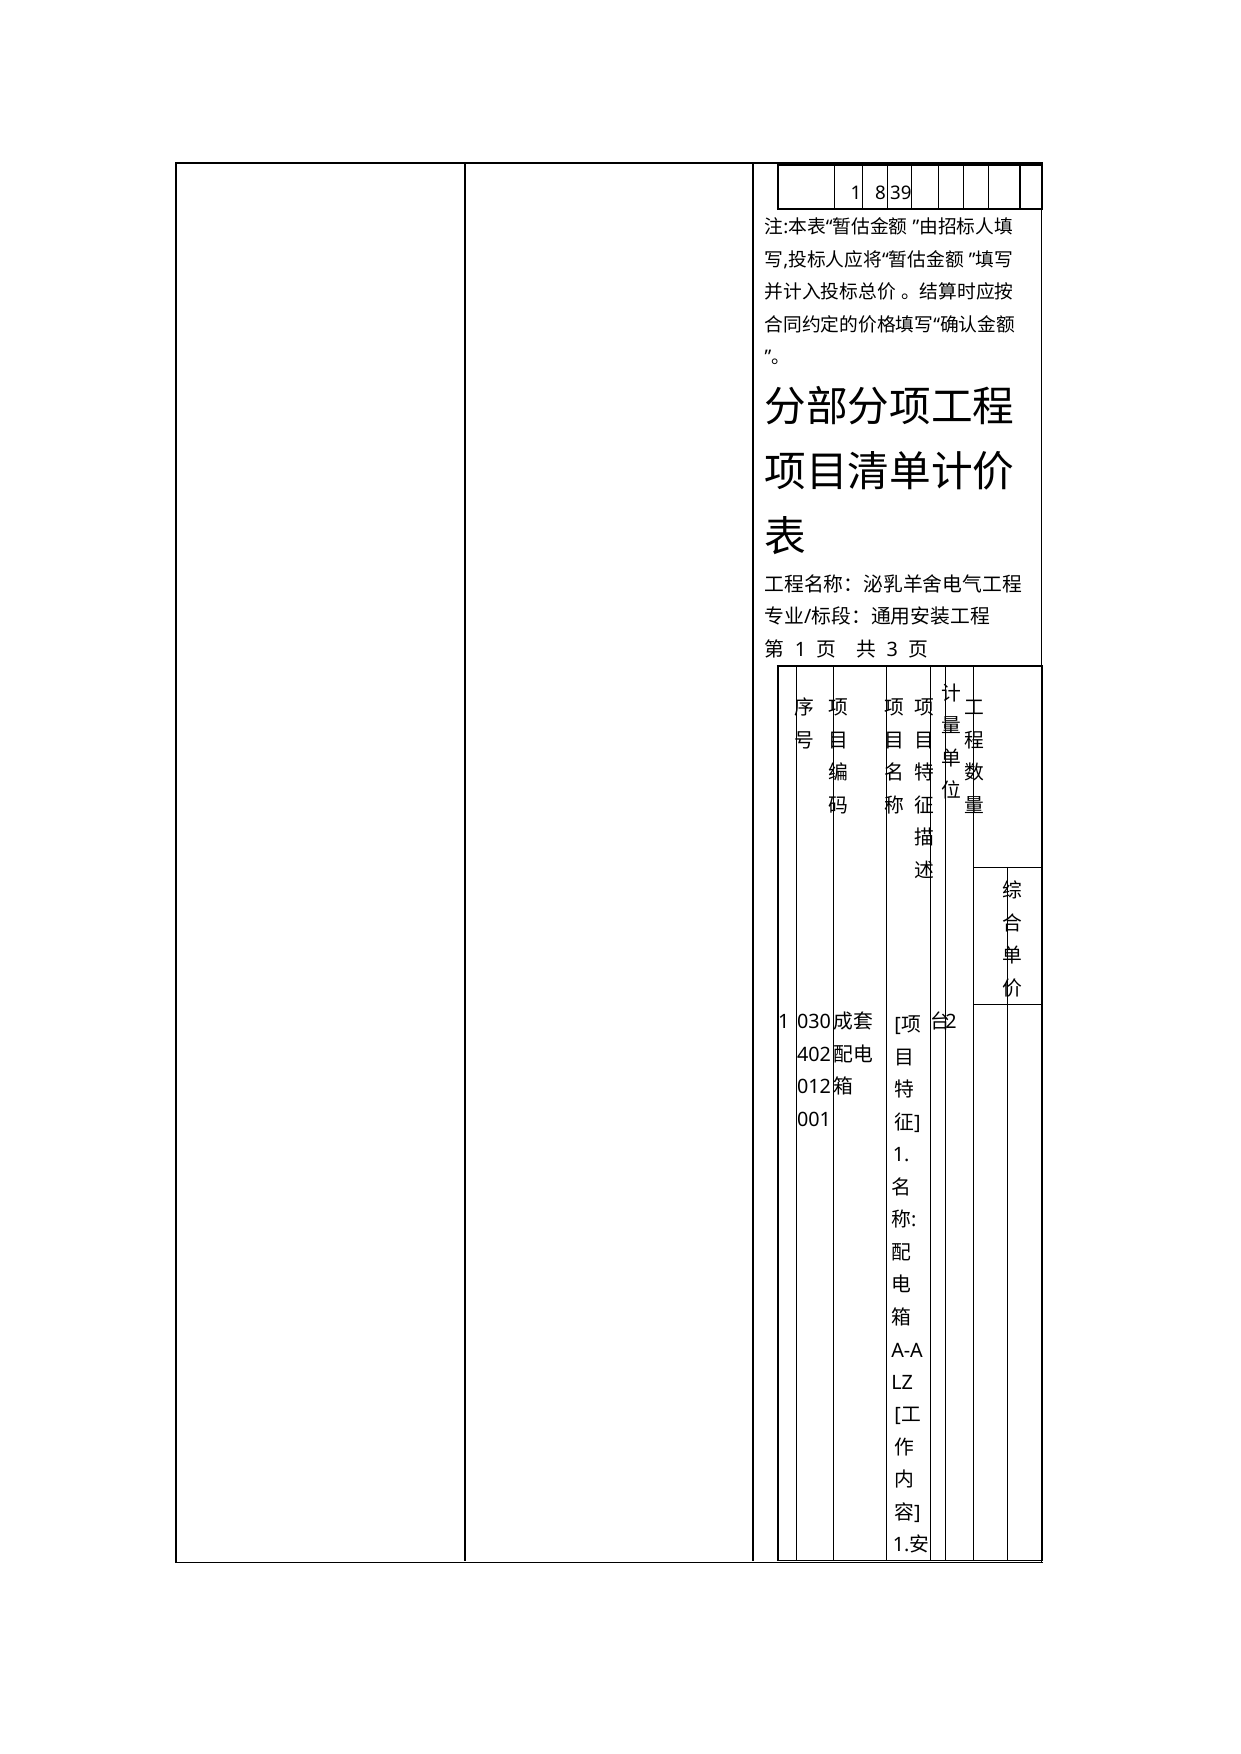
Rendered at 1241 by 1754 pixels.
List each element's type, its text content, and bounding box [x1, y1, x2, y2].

table_cell 1 [177, 164, 464, 1561]
table_cell [466, 164, 752, 1561]
